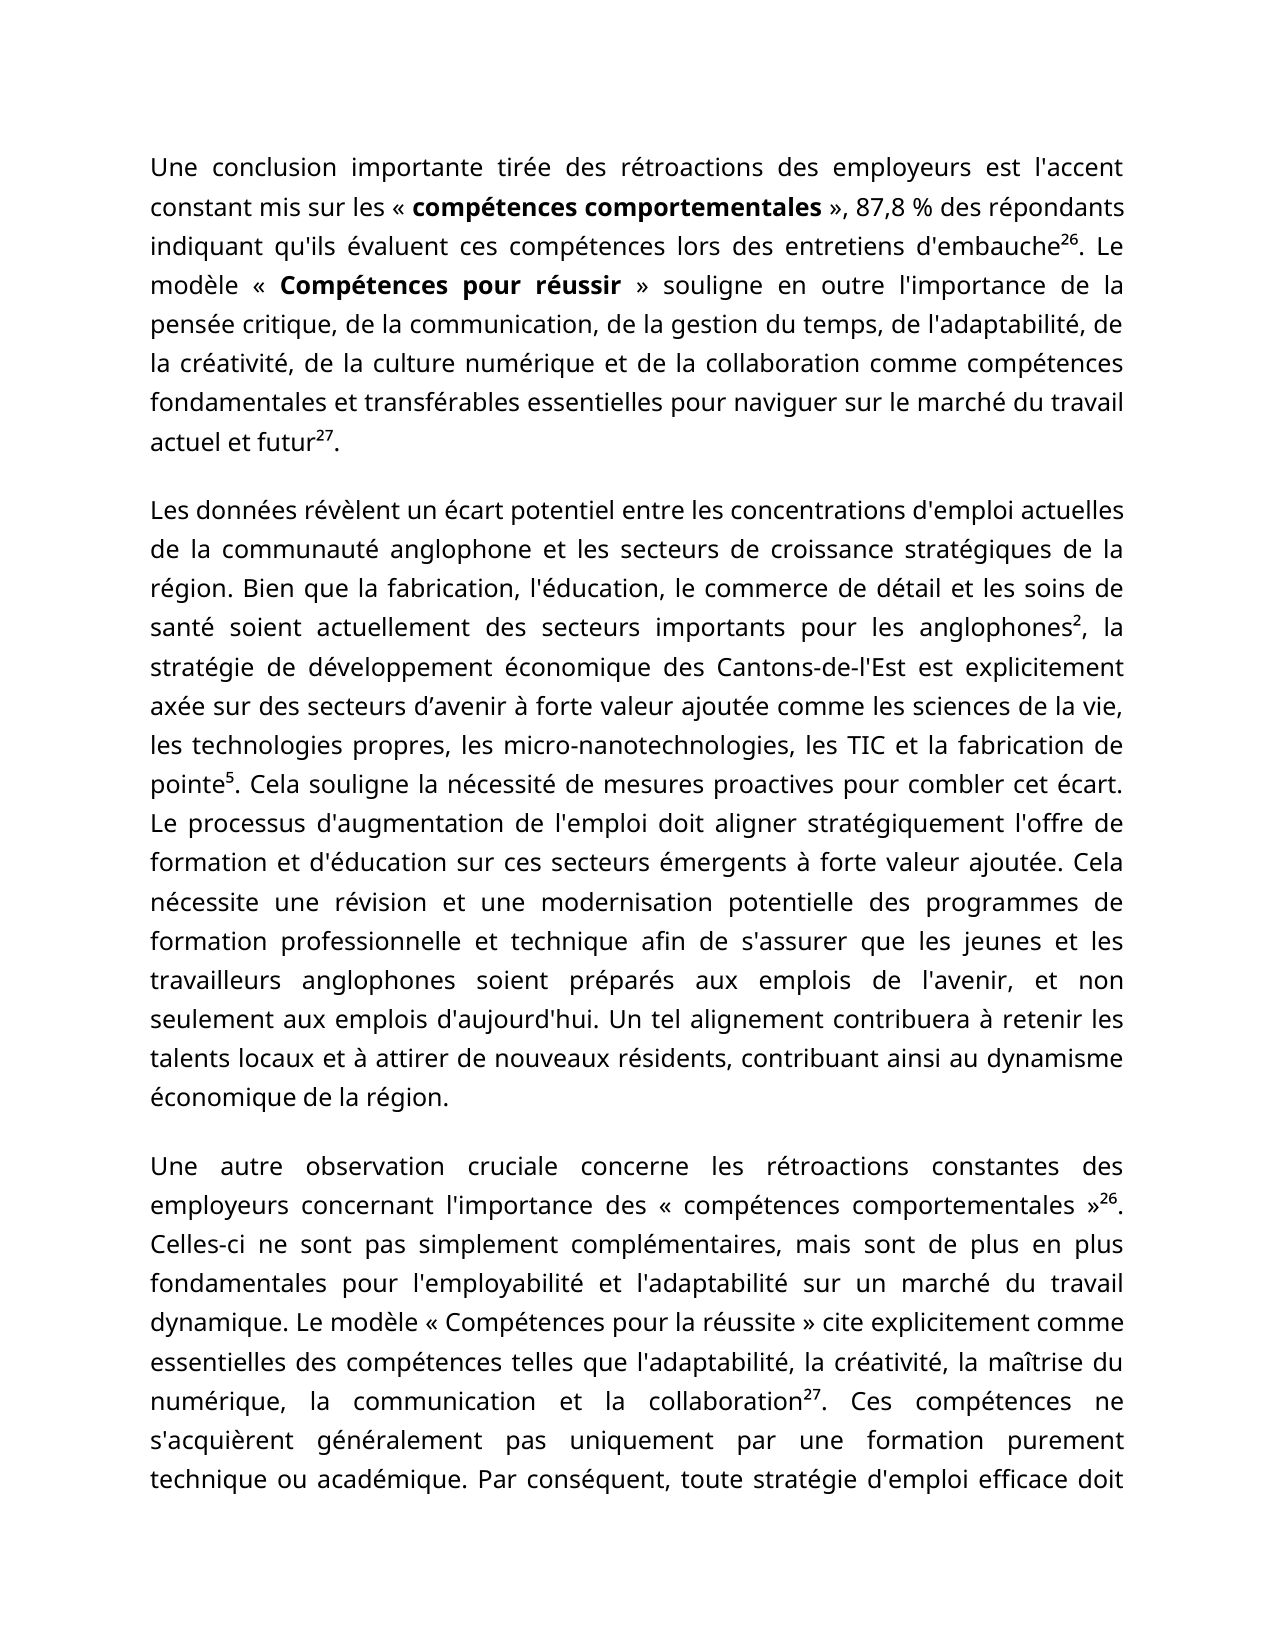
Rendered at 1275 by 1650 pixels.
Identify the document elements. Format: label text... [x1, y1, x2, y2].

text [150, 1148, 1125, 1496]
text Une conclusion importante tirée des rétroactions des employeurs est l'accent constant mis sur les « compétences comportementales », 87,8 % des répondants indiquant qu'ils évaluent ces compétences lors des entretiens d'embauche²⁶. Le modèle « Compétences pour réussir » souligne en outre l'importance de la pensée critique, de la communication, de la gestion du temps, de l'adaptabilité, de la créativité, de la culture numérique et de la collaboration comme compétences fondamentales et transférables essentielles pour naviguer sur le marché du travail actuel et futur²⁷. [150, 150, 1125, 458]
text Les données révèlent un écart potentiel entre les concentrations d'emploi actuelles de la communauté anglophone et les secteurs de croissance stratégiques de la région. Bien que la fabrication, l'éducation, le commerce de détail et les soins de santé soient actuellement des secteurs importants pour les anglophones², la stratégie de développement économique des Cantons-de-l'Est est explicitement axée sur des secteurs d’avenir à forte valeur ajoutée comme les sciences de la vie, les technologies propres, les micro-nanotechnologies, les TIC et la fabrication de pointe⁵. Cela souligne la nécessité de mesures proactives pour combler cet écart. Le processus d'augmentation de l'emploi doit aligner stratégiquement l'offre de formation et d'éducation sur ces secteurs émergents à forte valeur ajoutée. Cela nécessite une révision et une modernisation potentielle des programmes de formation professionnelle et technique afin de s'assurer que les jeunes et les travailleurs anglophones soient préparés aux emplois de l'avenir, et non seulement aux emplois d'aujourd'hui. Un tel alignement contribuera à retenir les talents locaux et à attirer de nouveaux résidents, contribuant ainsi au dynamisme économique de la région. [150, 492, 1125, 1114]
